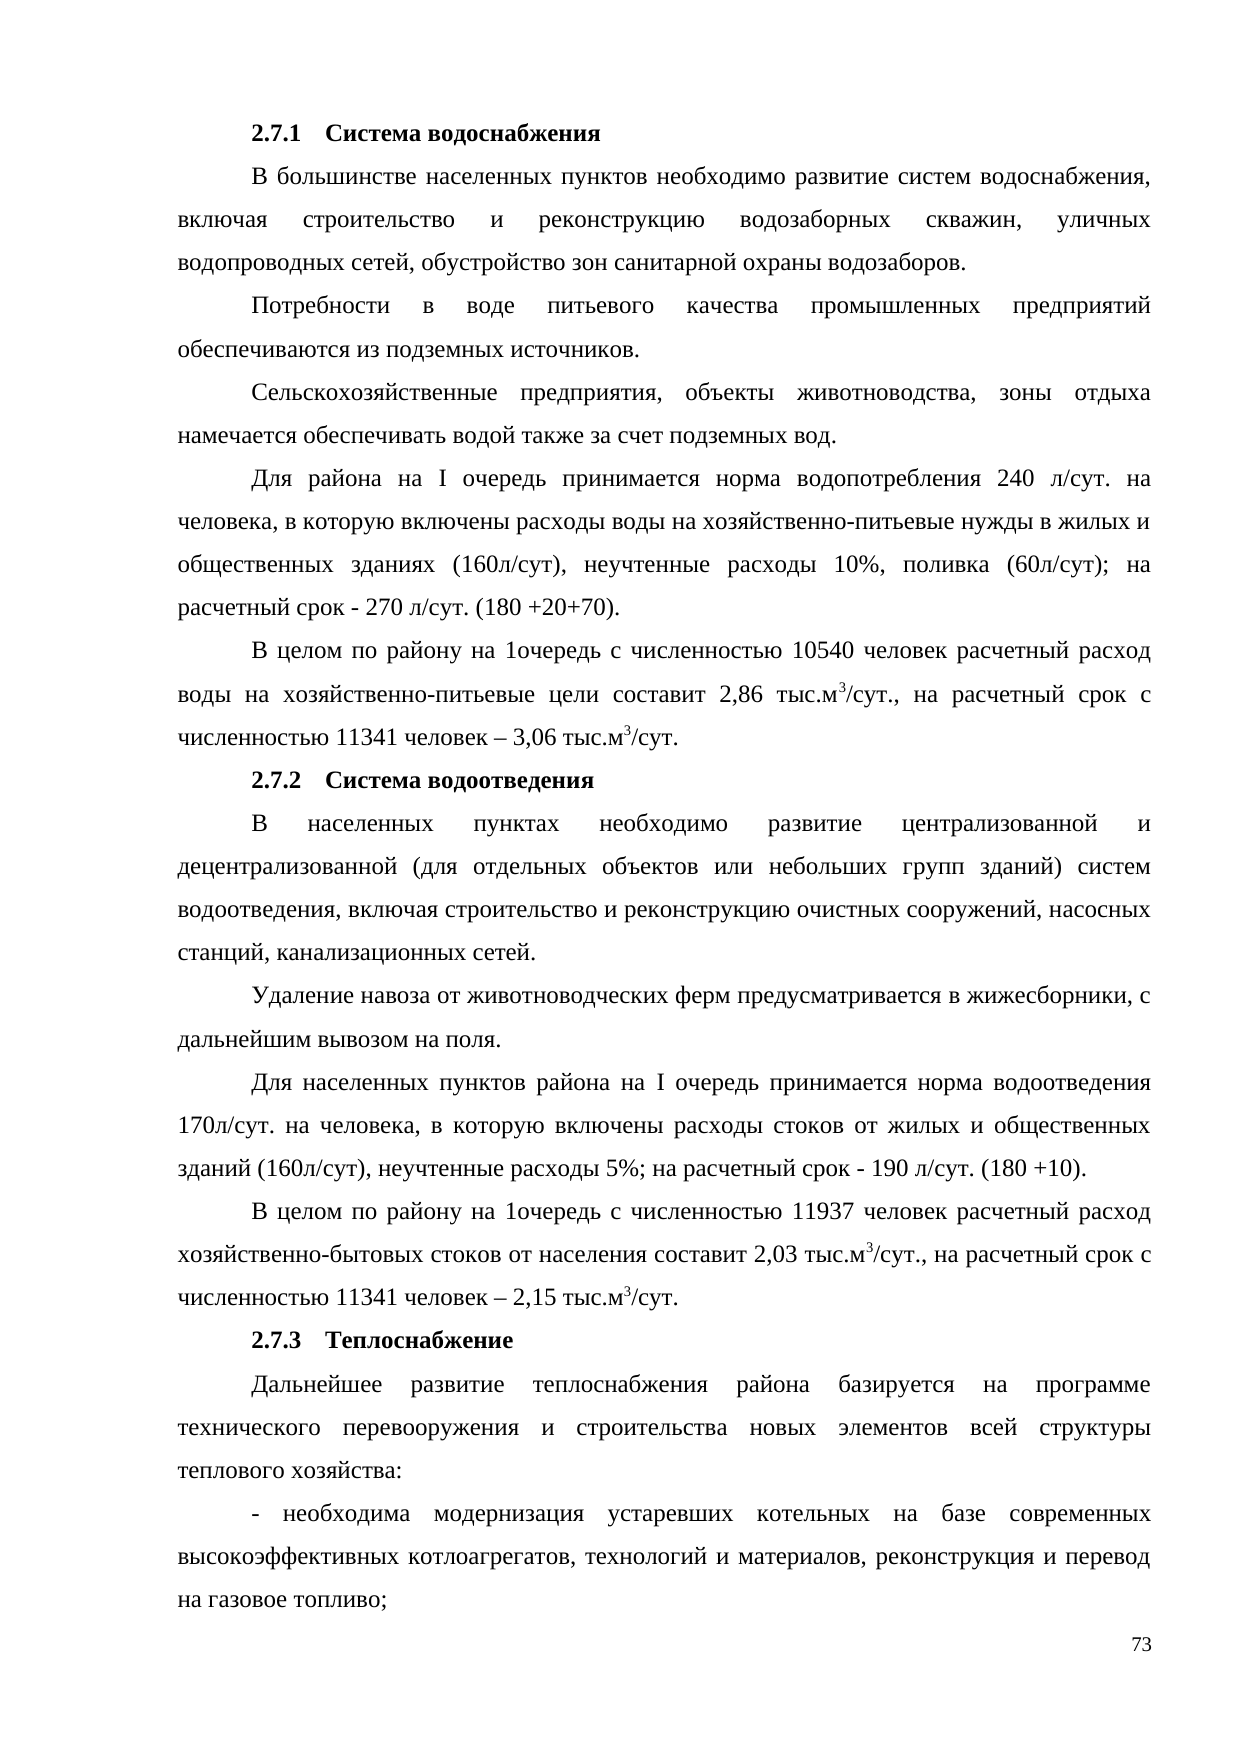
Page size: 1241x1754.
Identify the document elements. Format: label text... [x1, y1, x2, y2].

text В целом по району на 1очередь с численностью 11937 человек расчетный расход хозяйственно-бытовых стоков от населения составит 2,03 тыс.м3/сут., на расчетный срок с численностью 11341 человек – 2,15 тыс.м3/сут. [177, 1196, 1152, 1311]
text Для района на I очередь принимается норма водопотребления 240 л/сут. на человека, в которую включены расходы воды на хозяйственно-питьевые нужды в жилых и общественных зданиях (160л/сут), неучтенные расходы 10%, поливка (60л/сут); на расчетный срок - 270 л/сут. (180 +20+70). [177, 463, 1152, 621]
text В населенных пунктах необходимо развитие централизованной и децентрализованной (для отдельных объектов или небольших групп зданий) систем водоотведения, включая строительство и реконструкцию очистных сооружений, насосных станций, канализационных сетей. [177, 808, 1152, 966]
text - необходима модернизация устаревших котельных на базе современных высокоэффективных котлоагрегатов, технологий и материалов, реконструкция и перевод на газовое топливо; [177, 1498, 1152, 1613]
text Для населенных пунктов района на I очередь принимается норма водоотведения 170л/сут. на человека, в которую включены расходы стоков от жилых и общественных зданий (160л/сут), неучтенные расходы 5%; на расчетный срок - 190 л/сут. (180 +10). [177, 1067, 1152, 1182]
text Удаление навоза от животноводческих ферм предусматривается в жижесборники, с дальнейшим вывозом на поля. [177, 981, 1152, 1052]
subtitle Теплоснабжение [177, 1326, 1152, 1354]
text Потребности в воде питьевого качества промышленных предприятий обеспечиваются из подземных источников. [177, 291, 1152, 362]
text В большинстве населенных пунктов необходимо развитие систем водоснабжения, включая строительство и реконструкцию водозаборных скважин, уличных водопроводных сетей, обустройство зон санитарной охраны водозаборов. [177, 161, 1152, 276]
subtitle Система водоснабжения [177, 118, 1152, 147]
text Сельскохозяйственные предприятия, объекты животноводства, зоны отдыха намечается обеспечивать водой также за счет подземных вод. [177, 377, 1152, 449]
text В целом по району на 1очередь с численностью 10540 человек расчетный расход воды на хозяйственно-питьевые цели составит 2,86 тыс.м3/сут., на расчетный срок с численностью 11341 человек – 3,06 тыс.м3/сут. [177, 636, 1152, 751]
text Дальнейшее развитие теплоснабжения района базируется на программе технического перевооружения и строительства новых элементов всей структуры теплового хозяйства: [177, 1369, 1152, 1484]
subtitle Система водоотведения [177, 765, 1152, 794]
